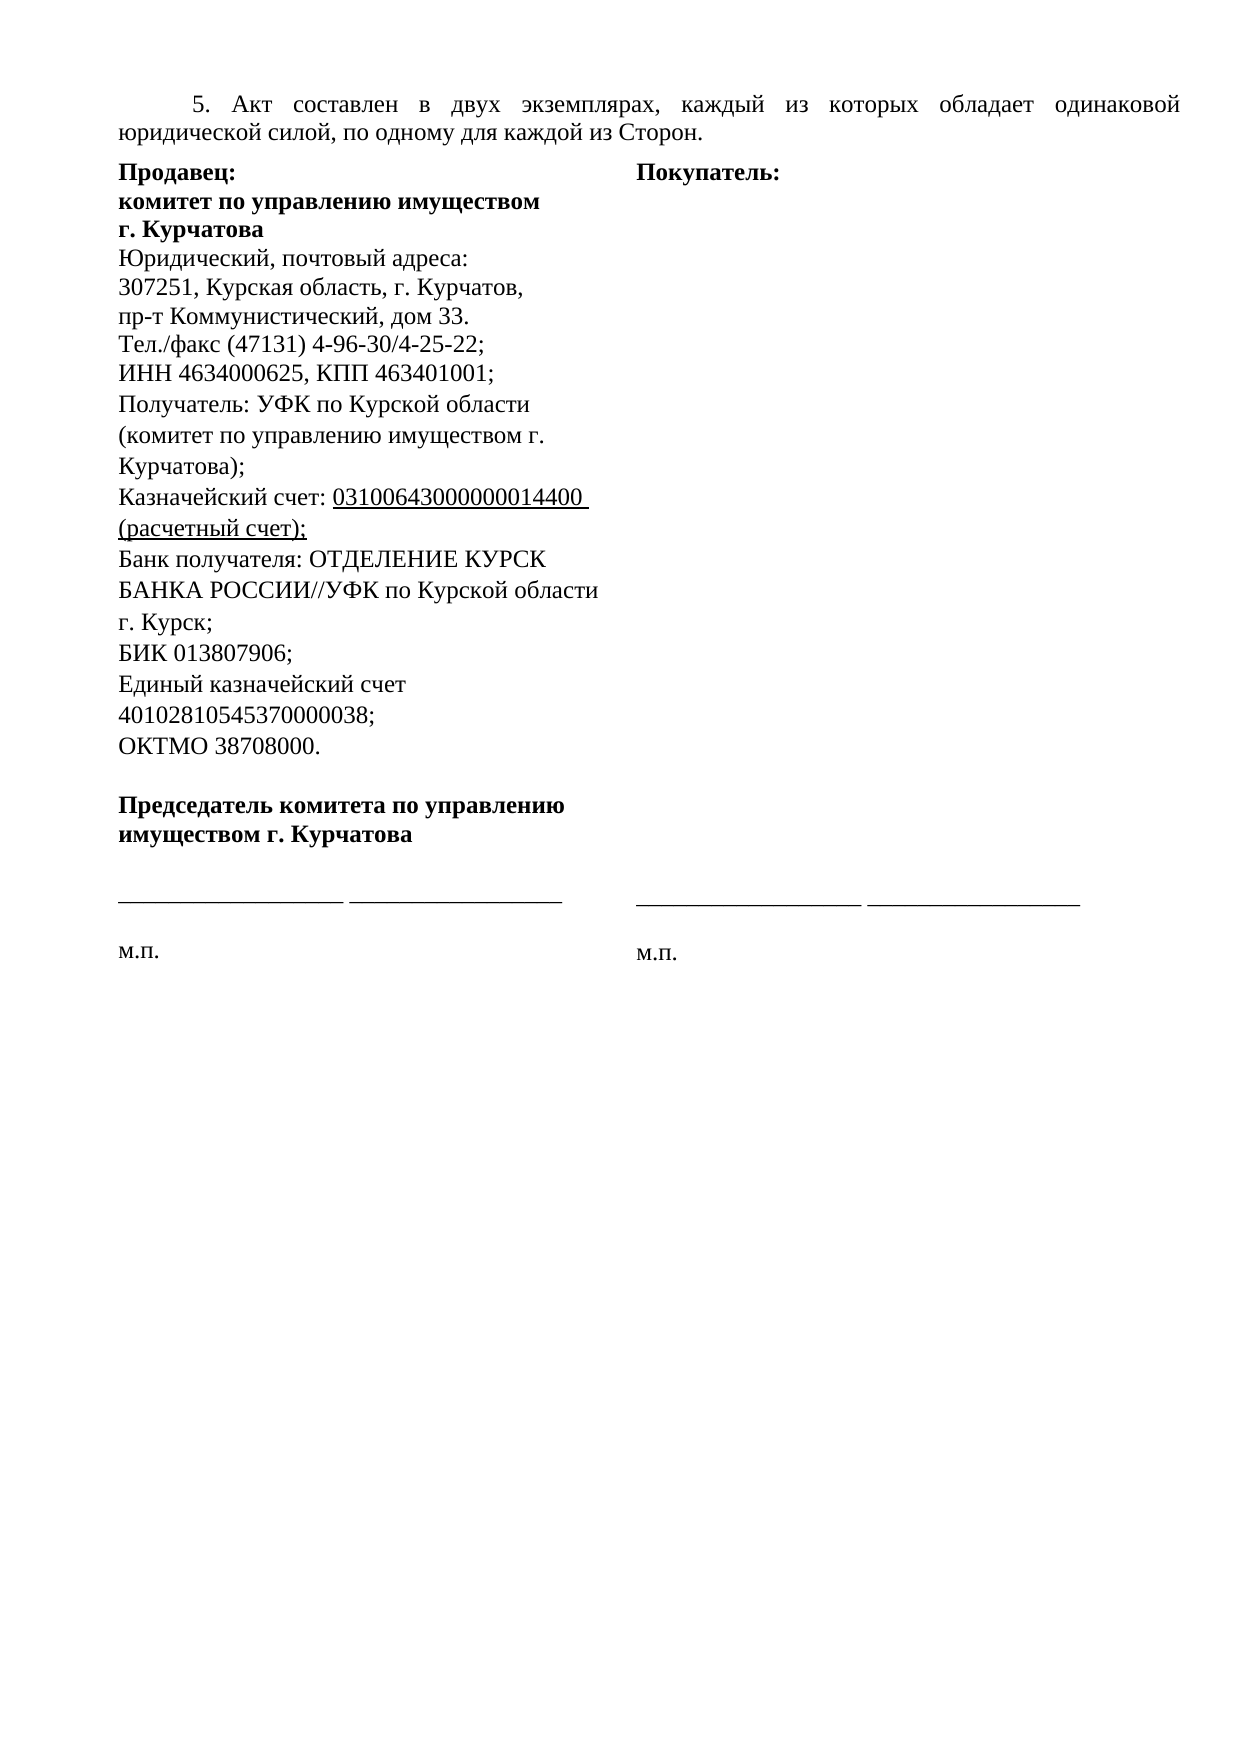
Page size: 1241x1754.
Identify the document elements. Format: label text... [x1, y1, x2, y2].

table_header Покупатель: __________________ _________________ м.п. [625, 146, 1110, 989]
text 5. Акт составлен в двух экземплярах, каждый из которых обладает одинаковой юридической силой, по одному для каждой из Сторон. [118, 89, 1181, 146]
table_header Продавец: комитет по управлению имуществом г. Курчатова Юридический, почтовый адреса: 307251, Курская область, г. Курчатов, пр-т Коммунистический, дом 33. Тел./факс (47131) 4-96-30/4-25-22; ИНН 4634000625, КПП 463401001; Получатель: УФК по Курской области (комитет по управлению имуществом г. Курчатова); Казначейский счет: 03100643000000014400 (расчетный счет); Банк получателя: ОТДЕЛЕНИЕ КУРСК БАНКА РОССИИ//УФК по Курской области г. Курск; БИК 013807906; Единый казначейский счет 40102810545370000038; ОКТМО 38708000. Председатель комитета по управлению имуществом г. Курчатова __________________ _________________ м.п. [107, 146, 625, 989]
